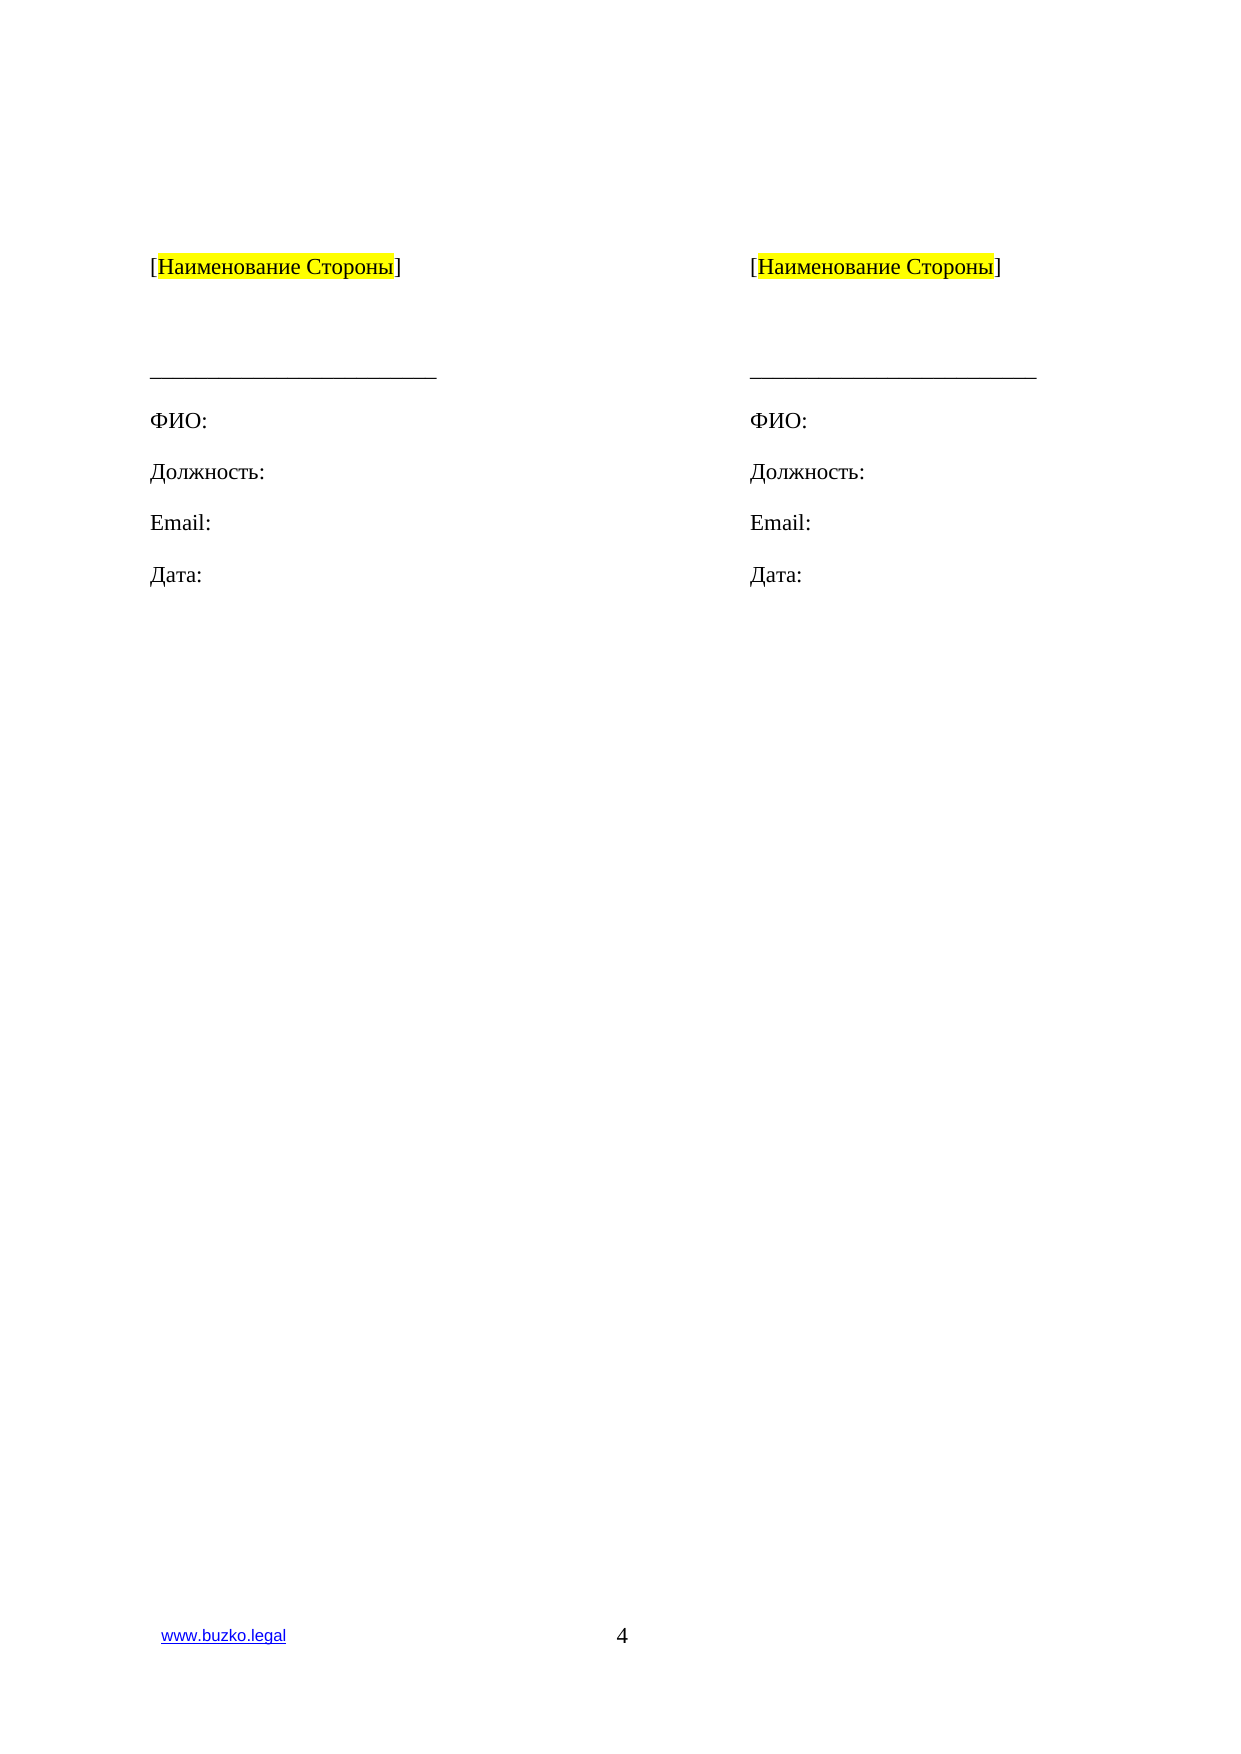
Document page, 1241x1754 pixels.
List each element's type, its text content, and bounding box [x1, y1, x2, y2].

text Должность: Должность: [150, 458, 1090, 484]
text ФИО: ФИО: [150, 407, 1090, 433]
text Email: Email: [150, 509, 1090, 536]
text _________________________ _________________________ [150, 355, 1090, 382]
text Дата: Дата: [150, 561, 1090, 587]
text [Наименование Стороны] [Наименование Стороны] [394, 253, 758, 279]
